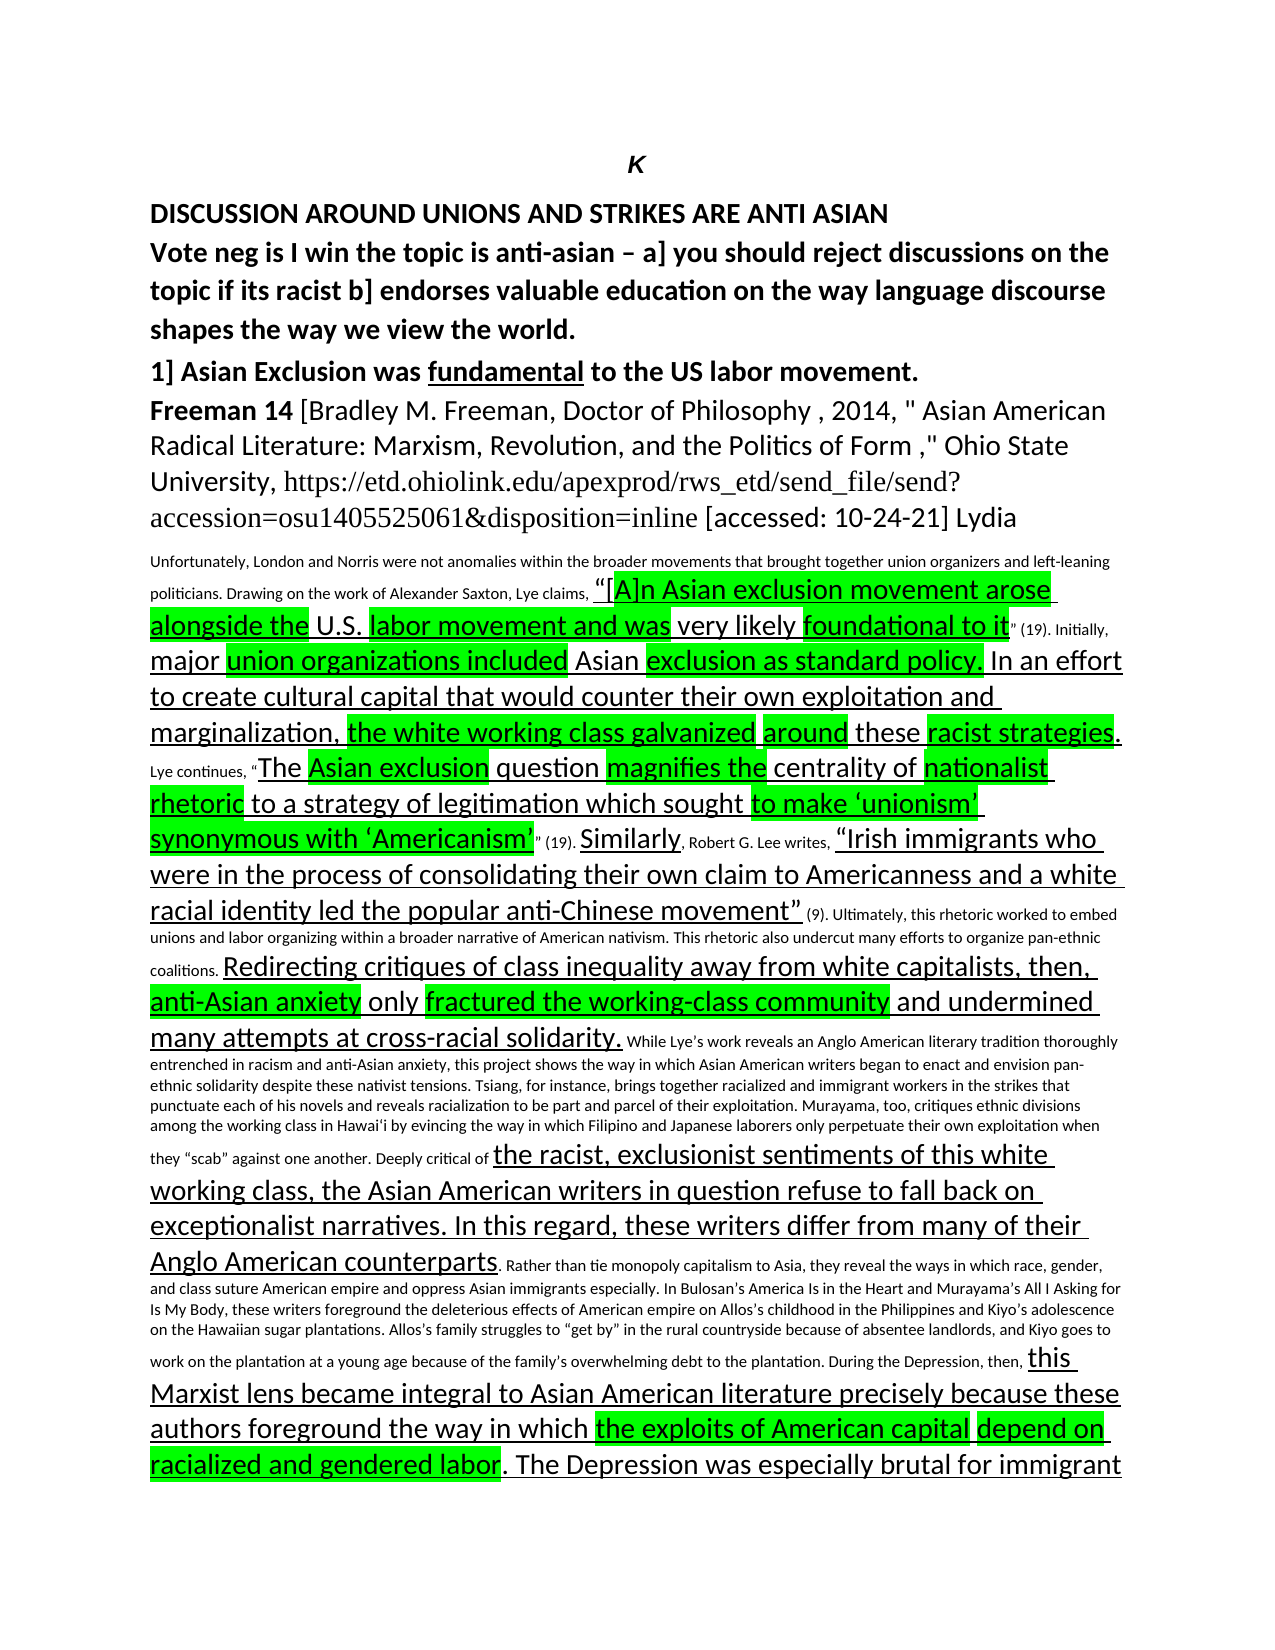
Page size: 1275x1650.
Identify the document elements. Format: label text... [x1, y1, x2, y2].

subtitle DISCUSSION AROUND UNIONS AND STRIKES ARE ANTI ASIAN Vote neg is I win the topic is anti-asian – a] you should reject discussions on the topic if its racist b] endorses valuable education on the way language discourse shapes the way we view the world. [150, 195, 1125, 346]
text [150, 888, 1125, 1482]
text Freeman 14 [Bradley M. Freeman, Doctor of Philosophy , 2014, " Asian American Radical Literature: Marxism, Revolution, and the Politics of Form ," Ohio State University, https://etd.ohiolink.edu/apexprod/rws_etd/send_file/send?accession=osu1405525061&disposition=inline [accessed: 10-24-21] Lydia [150, 392, 1125, 534]
subtitle 1] Asian Exclusion was fundamental to the US labor movement. [150, 353, 1125, 389]
text K [150, 150, 1125, 179]
